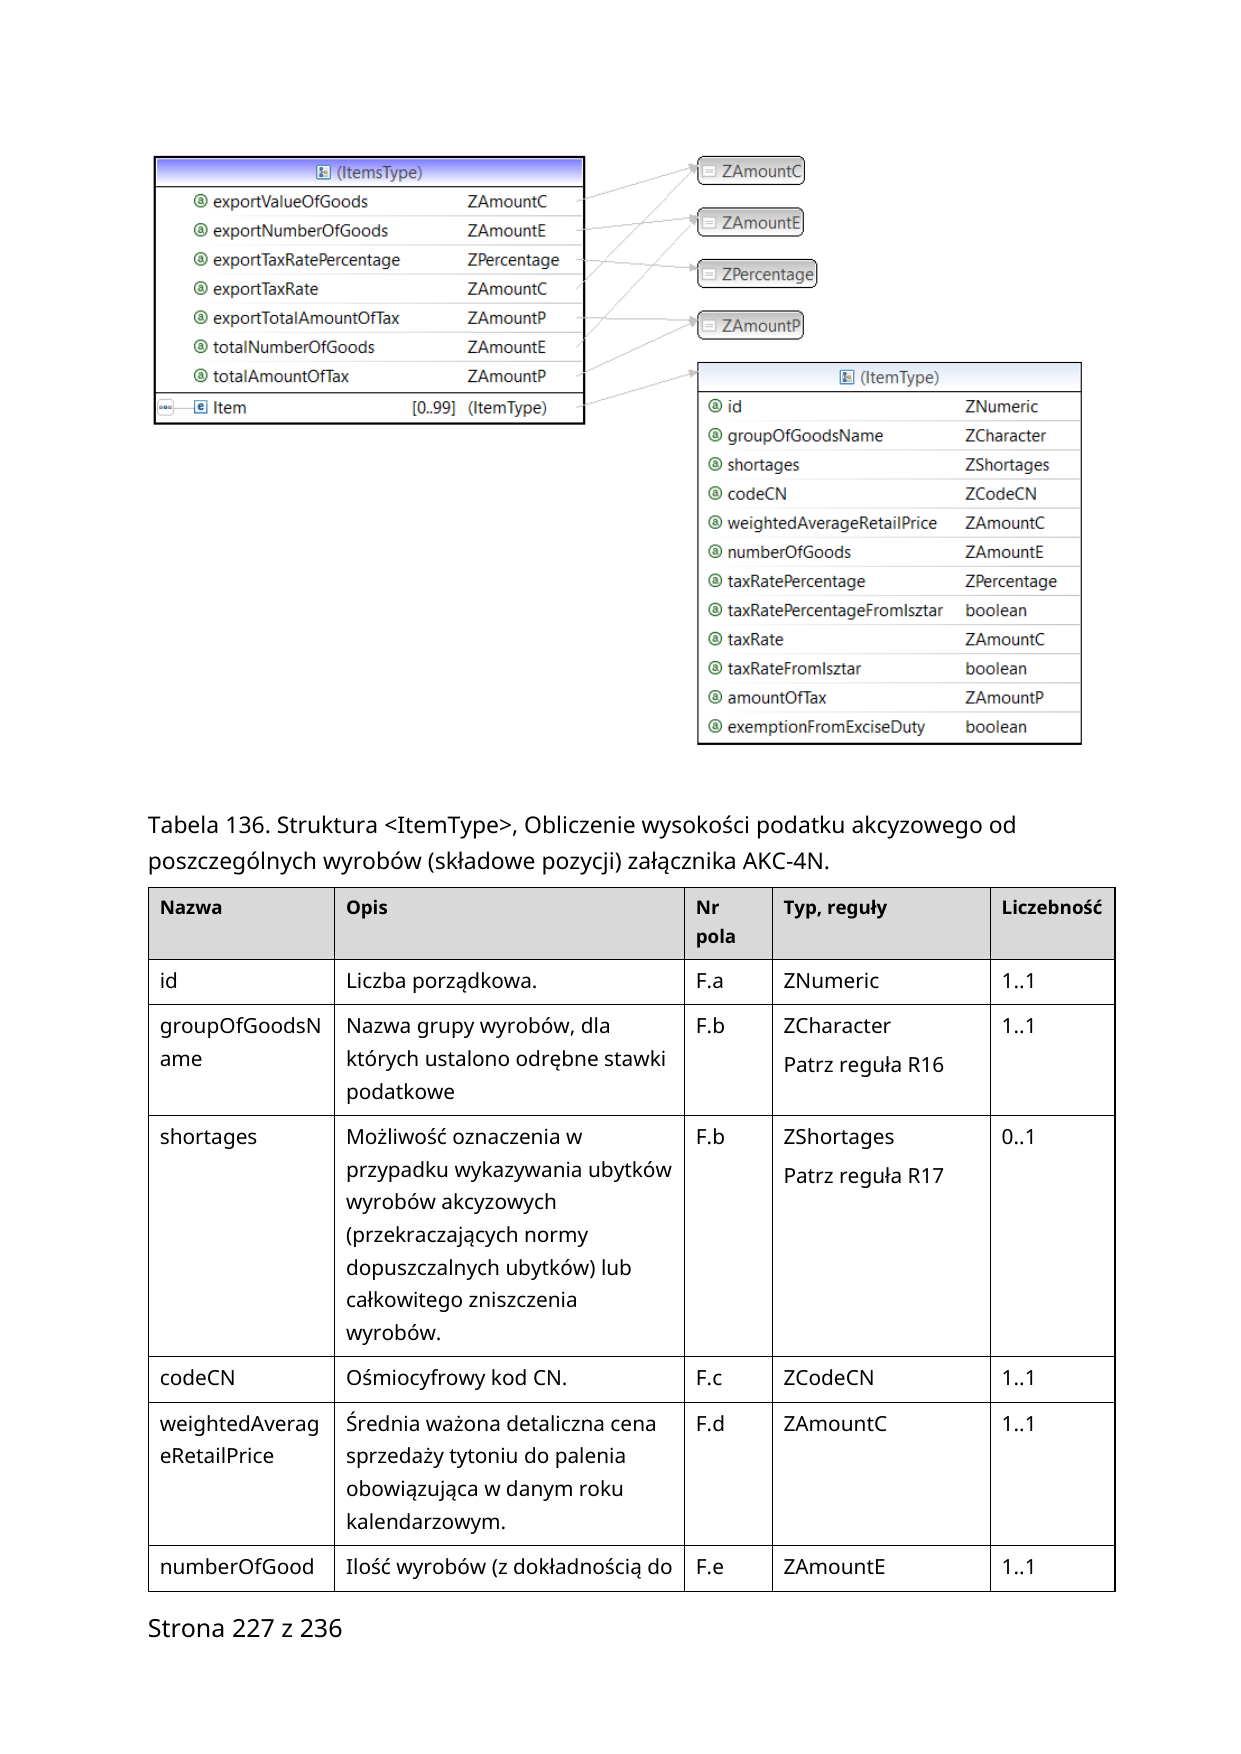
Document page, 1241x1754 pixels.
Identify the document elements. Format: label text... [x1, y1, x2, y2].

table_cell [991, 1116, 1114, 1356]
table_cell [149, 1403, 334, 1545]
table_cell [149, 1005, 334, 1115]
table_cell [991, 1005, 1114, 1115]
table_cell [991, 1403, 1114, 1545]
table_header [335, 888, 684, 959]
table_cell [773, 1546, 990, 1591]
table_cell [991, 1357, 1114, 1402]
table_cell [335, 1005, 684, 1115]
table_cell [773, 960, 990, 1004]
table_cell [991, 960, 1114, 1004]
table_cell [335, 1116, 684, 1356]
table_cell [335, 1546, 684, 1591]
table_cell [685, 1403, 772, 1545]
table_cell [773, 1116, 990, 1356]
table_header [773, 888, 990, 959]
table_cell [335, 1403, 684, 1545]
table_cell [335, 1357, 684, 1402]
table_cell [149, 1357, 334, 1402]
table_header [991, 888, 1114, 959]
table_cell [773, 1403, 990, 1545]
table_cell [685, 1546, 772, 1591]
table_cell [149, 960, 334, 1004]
picture [147, 147, 1092, 754]
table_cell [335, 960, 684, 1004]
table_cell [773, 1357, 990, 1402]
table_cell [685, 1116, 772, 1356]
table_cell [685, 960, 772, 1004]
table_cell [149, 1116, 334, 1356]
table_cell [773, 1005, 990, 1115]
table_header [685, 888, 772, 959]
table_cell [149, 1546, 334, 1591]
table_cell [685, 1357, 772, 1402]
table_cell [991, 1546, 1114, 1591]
text Tabela 136. Struktura <ItemType>, Obliczenie wysokości podatku akcyzowego od poszczególnych wyrobów (składowe pozycji) załącznika AKC-4N. [148, 809, 1092, 876]
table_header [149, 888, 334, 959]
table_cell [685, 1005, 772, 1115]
